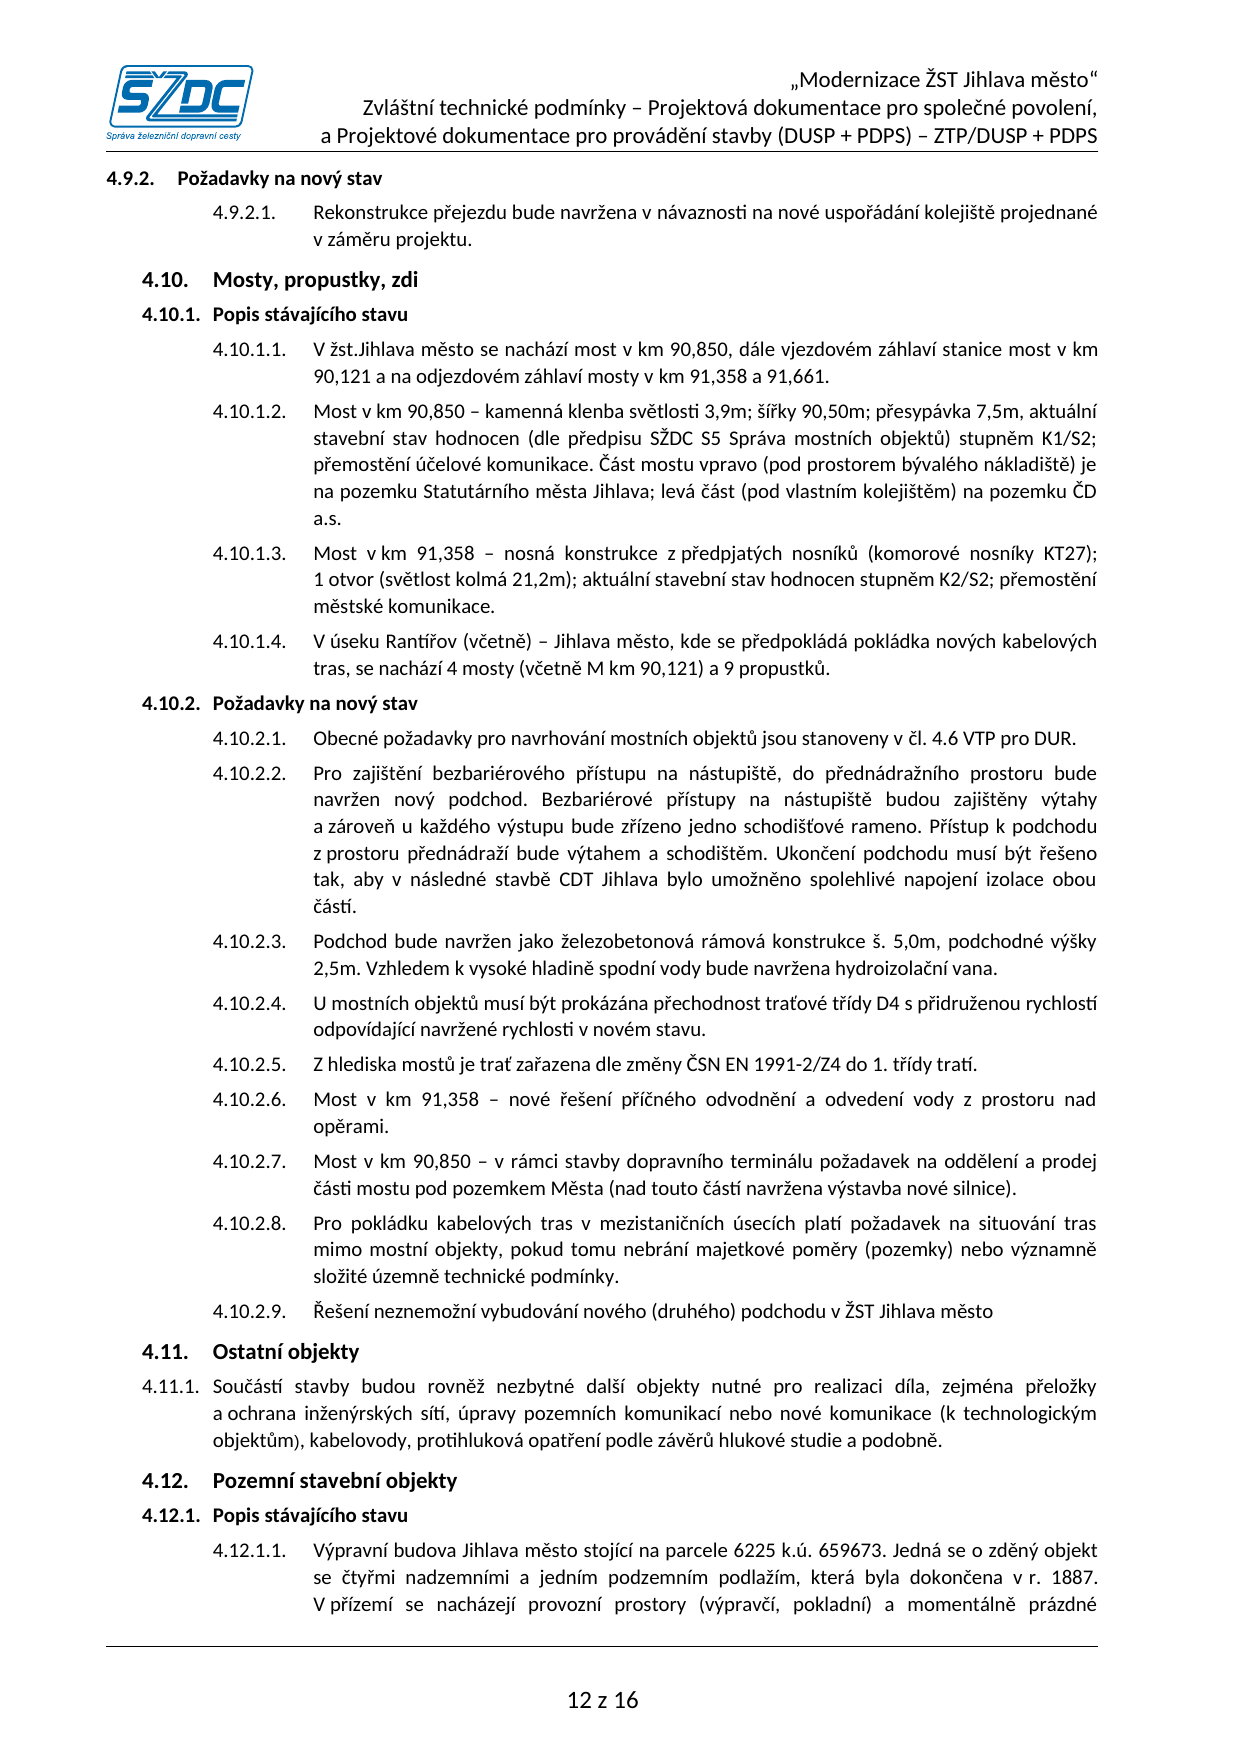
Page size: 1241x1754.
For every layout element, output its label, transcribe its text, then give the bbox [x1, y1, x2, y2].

text U mostních objektů musí být prokázána přechodnost traťové třídy D4 s přidruženou rychlostí odpovídající navržené rychlosti v novém stavu. [213, 990, 1098, 1042]
text Podchod bude navržen jako železobetonová rámová konstrukce š. 5,0m, podchodné výšky 2,5m. Vzhledem k vysoké hladině spodní vody bude navržena hydroizolační vana. [213, 928, 1098, 980]
text Most v km 91,358 – nosná konstrukce z předpjatých nosníků (komorové nosníky KT27); 1 otvor (světlost kolmá 21,2m); aktuální stavební stav hodnocen stupněm K2/S2; přemostění městské komunikace. [213, 540, 1098, 618]
text Most v km 90,850 – kamenná klenba světlosti 3,9m; šířky 90,50m; přesypávka 7,5m, aktuální stavební stav hodnocen (dle předpisu SŽDC S5 Správa mostních objektů) stupněm K1/S2; přemostění účelové komunikace. Část mostu vpravo (pod prostorem bývalého nákladiště) je na pozemku Statutárního města Jihlava; levá část (pod vlastním kolejištěm) na pozemku ČD a.s. [213, 398, 1098, 530]
text Ostatní objekty [142, 1337, 1098, 1365]
text Řešení neznemožní vybudování nového (druhého) podchodu v ŽST Jihlava město [213, 1298, 1098, 1323]
text Obecné požadavky pro navrhování mostních objektů jsou stanoveny v čl. 4.6 VTP pro DUR. [213, 725, 1098, 750]
text Popis stávajícího stavu [142, 1502, 1098, 1528]
list Požadavky na nový stav [106, 165, 1098, 191]
text Most v km 90,850 – v rámci stavby dopravního terminálu požadavek na oddělení a prodej části mostu pod pozemkem Města (nad touto částí navržena výstavba nové silnice). [213, 1148, 1098, 1200]
text Pro zajištění bezbariérového přístupu na nástupiště, do přednádražního prostoru bude navržen nový podchod. Bezbariérové přístupy na nástupiště budou zajištěny výtahy a zároveň u každého výstupu bude zřízeno jedno schodišťové rameno. Přístup k podchodu z prostoru přednádraží bude výtahem a schodištěm. Ukončení podchodu musí být řešeno tak, aby v následné stavbě CDT Jihlava bylo umožněno spolehlivé napojení izolace obou částí. [213, 760, 1098, 918]
text Požadavky na nový stav [142, 690, 1098, 715]
text Pozemní stavební objekty [142, 1466, 1098, 1494]
text Mosty, propustky, zdi [142, 265, 1098, 293]
text Most v km 91,358 – nové řešení příčného odvodnění a odvedení vody z prostoru nad opěrami. [213, 1086, 1098, 1138]
text Popis stávajícího stavu [142, 301, 1098, 327]
text Z hlediska mostů je trať zařazena dle změny ČSN EN 1991-2/Z4 do 1. třídy tratí. [213, 1051, 1098, 1077]
text V úseku Rantířov (včetně) – Jihlava město, kde se předpokládá pokládka nových kabelových tras, se nachází 4 mosty (včetně M km 90,121) a 9 propustků. [213, 628, 1098, 680]
text Součástí stavby budou rovněž nezbytné další objekty nutné pro realizaci díla, zejména přeložky a ochrana inženýrských sítí, úpravy pozemních komunikací nebo nové komunikace (k technologickým objektům), kabelovody, protihluková opatření podle závěrů hlukové studie a podobně. [142, 1373, 1098, 1452]
text V žst.Jihlava město se nachází most v km 90,850, dále vjezdovém záhlaví stanice most v km 90,121 a na odjezdovém záhlaví mosty v km 91,358 a 91,661. [213, 336, 1098, 388]
text Pro pokládku kabelových tras v mezistaničních úsecích platí požadavek na situování tras mimo mostní objekty, pokud tomu nebrání majetkové poměry (pozemky) nebo významně složité územně technické podmínky. [213, 1210, 1098, 1288]
text Rekonstrukce přejezdu bude navržena v návaznosti na nové uspořádání kolejiště projednané v záměru projektu. [213, 199, 1098, 251]
